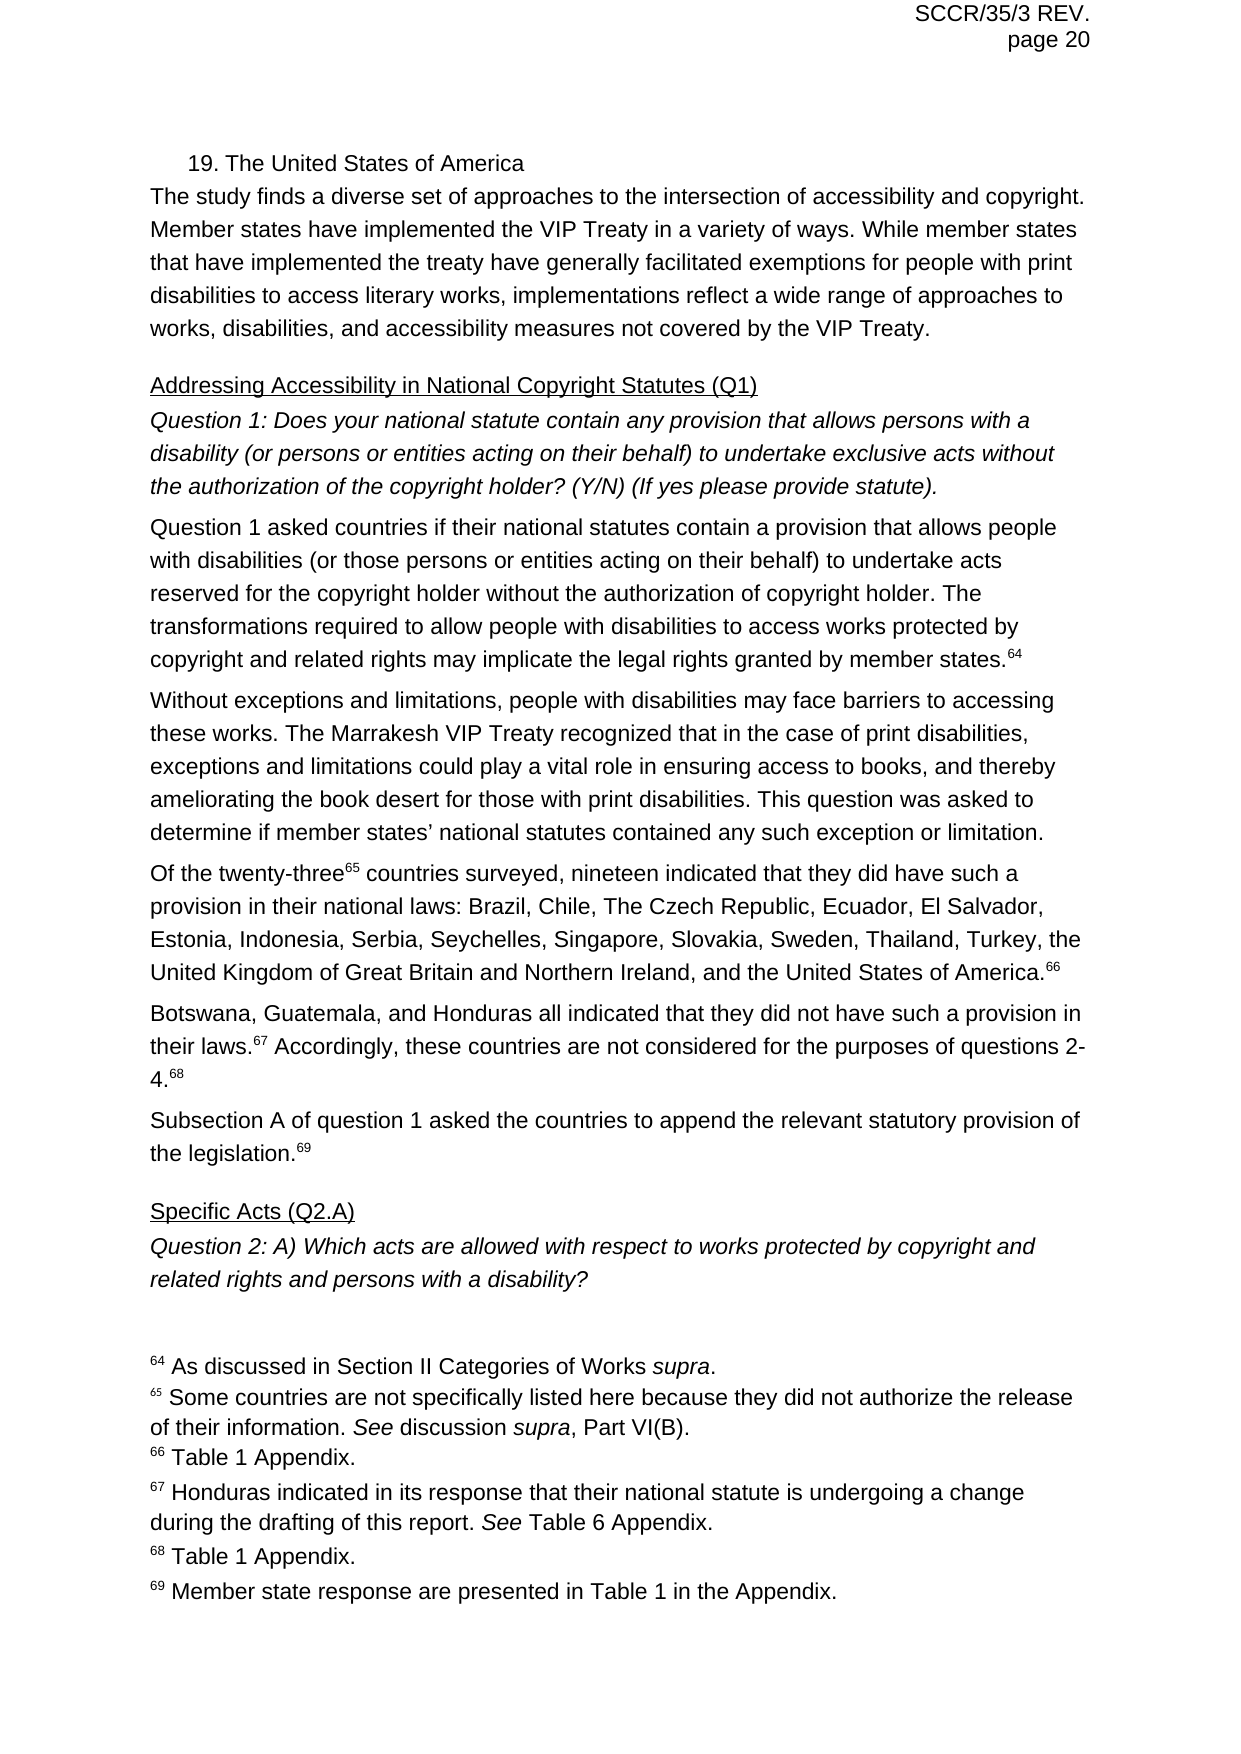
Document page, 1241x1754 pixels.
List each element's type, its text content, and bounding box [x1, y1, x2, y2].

text The study finds a diverse set of approaches to the intersection of accessibility and copyright. Member states have implemented the VIP Treaty in a variety of ways. While member states that have implemented the treaty have generally facilitated exemptions for people with print disabilities to access literary works, implementations reflect a wide range of approaches to works, disabilities, and accessibility measures not covered by the VIP Treaty. [150, 183, 1090, 341]
text Without exceptions and limitations, people with disabilities may face barriers to accessing these works. The Marrakesh VIP Treaty recognized that in the case of print disabilities, exceptions and limitations could play a vital role in ensuring access to books, and thereby ameliorating the book desert for those with print disabilities. This question was asked to determine if member states’ national statutes contained any such exception or limitation. [150, 687, 1090, 845]
text Of the twenty-three countries surveyed, nineteen indicated that they did have such a provision in their national laws: Brazil, Chile, The Czech Republic, Ecuador, El Salvador, Estonia, Indonesia, Serbia, Seychelles, Singapore, Slovakia, Sweden, Thailand, Turkey, the United Kingdom of Great Britain and Northern Ireland, and the United States of America. [150, 860, 1090, 985]
text Botswana, Guatemala, and Honduras all indicated that they did not have such a provision in their laws. Accordingly, these countries are not considered for the purposes of questions 2-4. [150, 1000, 1090, 1092]
text Subsection A of question 1 asked the countries to append the relevant statutory provision of the legislation. [150, 1107, 1090, 1166]
text Question 1: Does your national statute contain any provision that allows persons with a disability (or persons or entities acting on their behalf) to undertake exclusive acts without the authorization of the copyright holder? (Y/N) (If yes please provide statute). [150, 407, 1090, 499]
list The United States of America [187, 150, 1090, 176]
subtitle Specific Acts (Q2.A) [150, 1198, 1090, 1224]
subtitle Addressing Accessibility in National Copyright Statutes (Q1) [150, 372, 1090, 399]
text Question 2: A) Which acts are allowed with respect to works protected by copyright and related rights and persons with a disability? [150, 1233, 1090, 1292]
text Question 1 asked countries if their national statutes contain a provision that allows people with disabilities (or those persons or entities acting on their behalf) to undertake acts reserved for the copyright holder without the authorization of copyright holder. The transformations required to allow people with disabilities to access works protected by copyright and related rights may implicate the legal rights granted by member states. [150, 514, 1090, 672]
